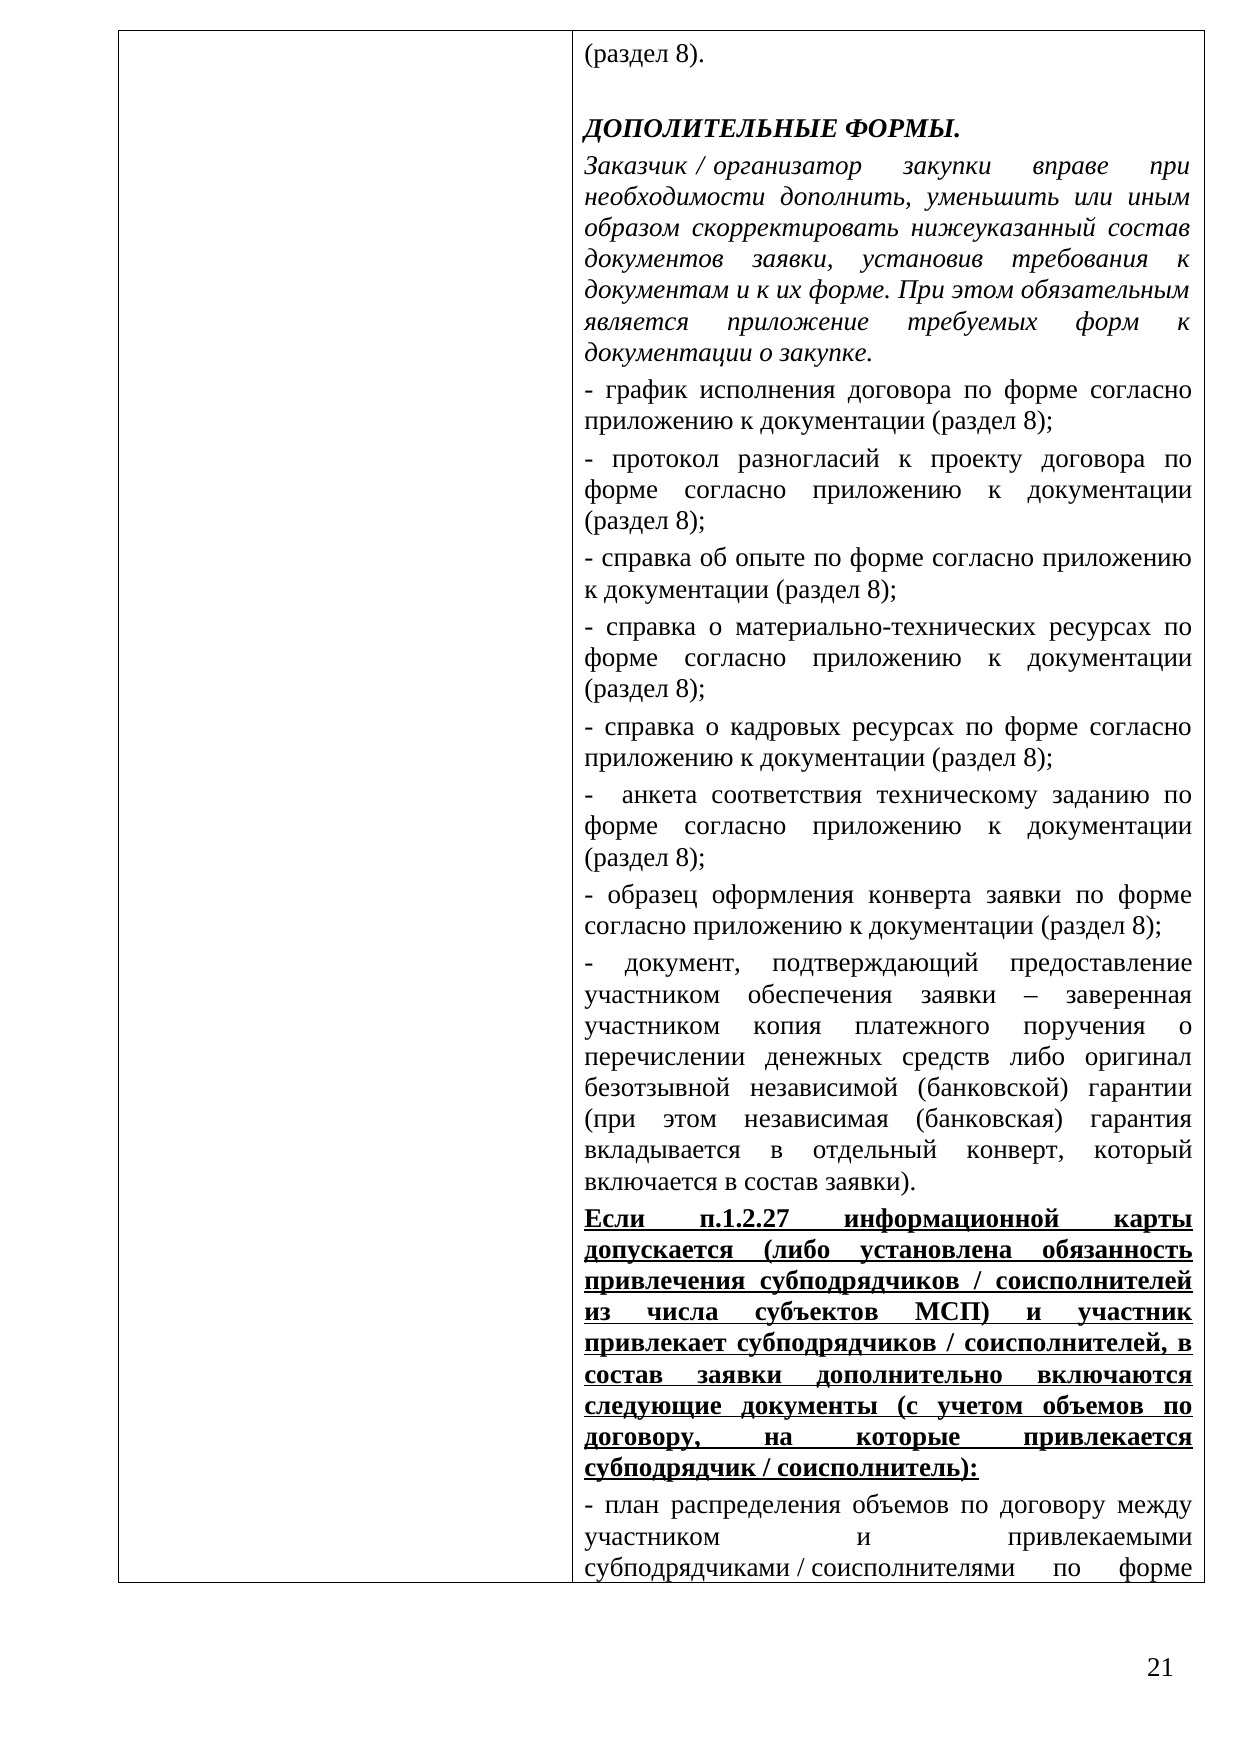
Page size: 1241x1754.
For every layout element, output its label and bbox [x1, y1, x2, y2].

table_cell [119, 31, 572, 1582]
table_cell [573, 31, 1204, 1582]
